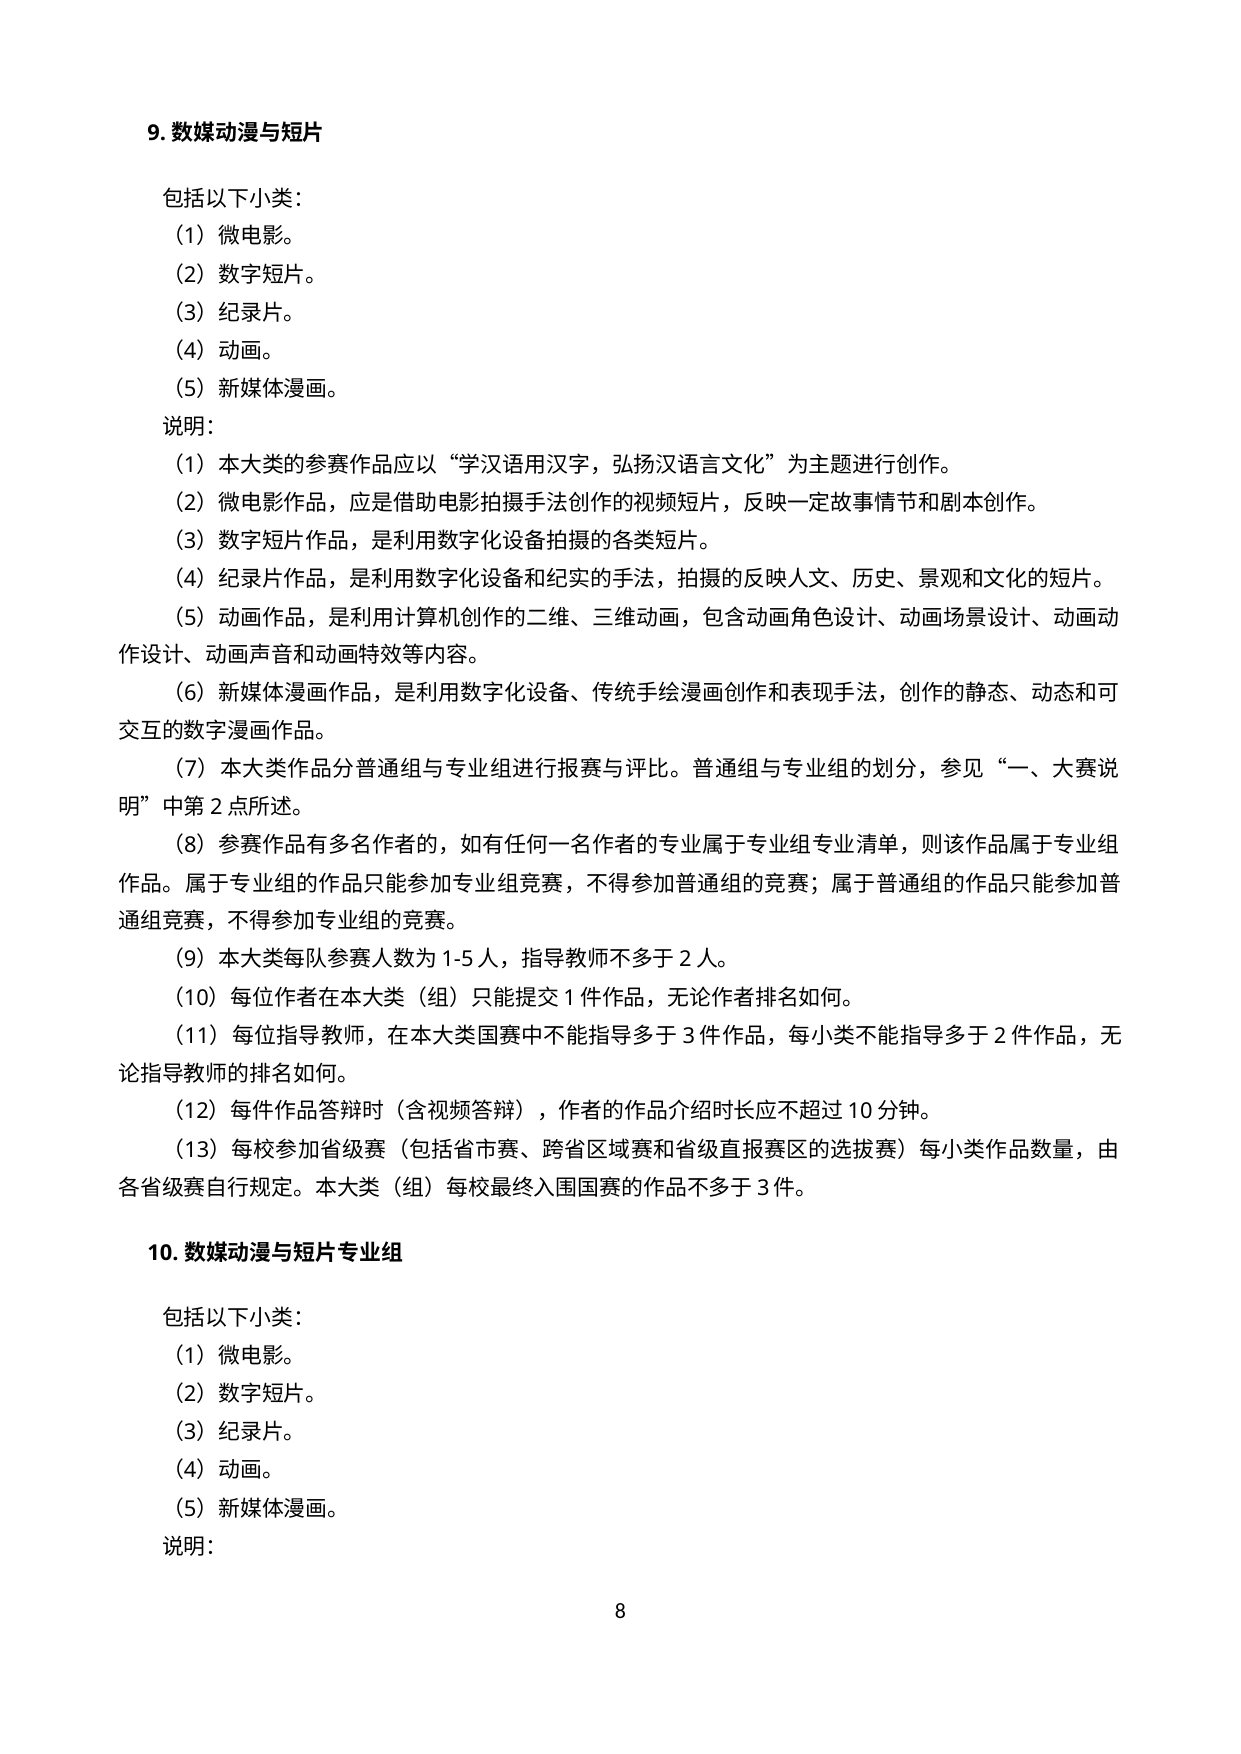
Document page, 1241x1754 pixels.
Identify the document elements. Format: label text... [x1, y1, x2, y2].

text （3）纪录片。 [118, 1414, 1122, 1446]
text （5）新媒体漫画。 [118, 371, 1122, 403]
text （2）数字短片。 [118, 1376, 1122, 1408]
text 说明： [118, 1529, 1122, 1560]
text （4）纪录片作品，是利用数字化设备和纪实的手法，拍摄的反映人文、历史、景观和文化的短片。 [118, 561, 1122, 593]
text （6）新媒体漫画作品，是利用数字化设备、传统手绘漫画创作和表现手法，创作的静态、动态和可交互的数字漫画作品。 [118, 675, 1122, 745]
text （5）动画作品，是利用计算机创作的二维、三维动画，包含动画角色设计、动画场景设计、动画动作设计、动画声音和动画特效等内容。 [118, 599, 1122, 669]
text （2）微电影作品，应是借助电影拍摄手法创作的视频短片，反映一定故事情节和剧本创作。 [118, 485, 1122, 517]
text （10）每位作者在本大类（组）只能提交1件作品，无论作者排名如何。 [118, 979, 1122, 1011]
text （4）动画。 [118, 333, 1122, 364]
text （8）参赛作品有多名作者的，如有任何一名作者的专业属于专业组专业清单，则该作品属于专业组作品。属于专业组的作品只能参加专业组竞赛，不得参加普通组的竞赛；属于普通组的作品只能参加普通组竞赛，不得参加专业组的竞赛。 [118, 827, 1122, 935]
text 说明： [118, 409, 1122, 441]
text 9. 数媒动漫与短片 [118, 115, 1122, 147]
text （9）本大类每队参赛人数为1-5人，指导教师不多于2人。 [118, 941, 1122, 973]
text 包括以下小类： [118, 181, 1122, 212]
text （4）动画。 [118, 1452, 1122, 1484]
text （12）每件作品答辩时（含视频答辩），作者的作品介绍时长应不超过10分钟。 [118, 1093, 1122, 1125]
text （1）微电影。 [118, 218, 1122, 250]
text （7）本大类作品分普通组与专业组进行报赛与评比。普通组与专业组的划分，参见“一、大赛说明”中第2点所述。 [118, 751, 1122, 821]
text 包括以下小类： [118, 1300, 1122, 1332]
text （2）数字短片。 [118, 257, 1122, 288]
text 10. 数媒动漫与短片专业组 [118, 1235, 1122, 1267]
text （3）纪录片。 [118, 295, 1122, 326]
text （1）微电影。 [118, 1338, 1122, 1370]
text （1）本大类的参赛作品应以“学汉语用汉字，弘扬汉语言文化”为主题进行创作。 [118, 447, 1122, 479]
text （11）每位指导教师，在本大类国赛中不能指导多于3件作品，每小类不能指导多于2件作品，无论指导教师的排名如何。 [118, 1018, 1122, 1087]
text （3）数字短片作品，是利用数字化设备拍摄的各类短片。 [118, 523, 1122, 555]
text （13）每校参加省级赛（包括省市赛、跨省区域赛和省级直报赛区的选拔赛）每小类作品数量，由各省级赛自行规定。本大类（组）每校最终入围国赛的作品不多于3件。 [118, 1132, 1122, 1201]
text （5）新媒体漫画。 [118, 1491, 1122, 1522]
